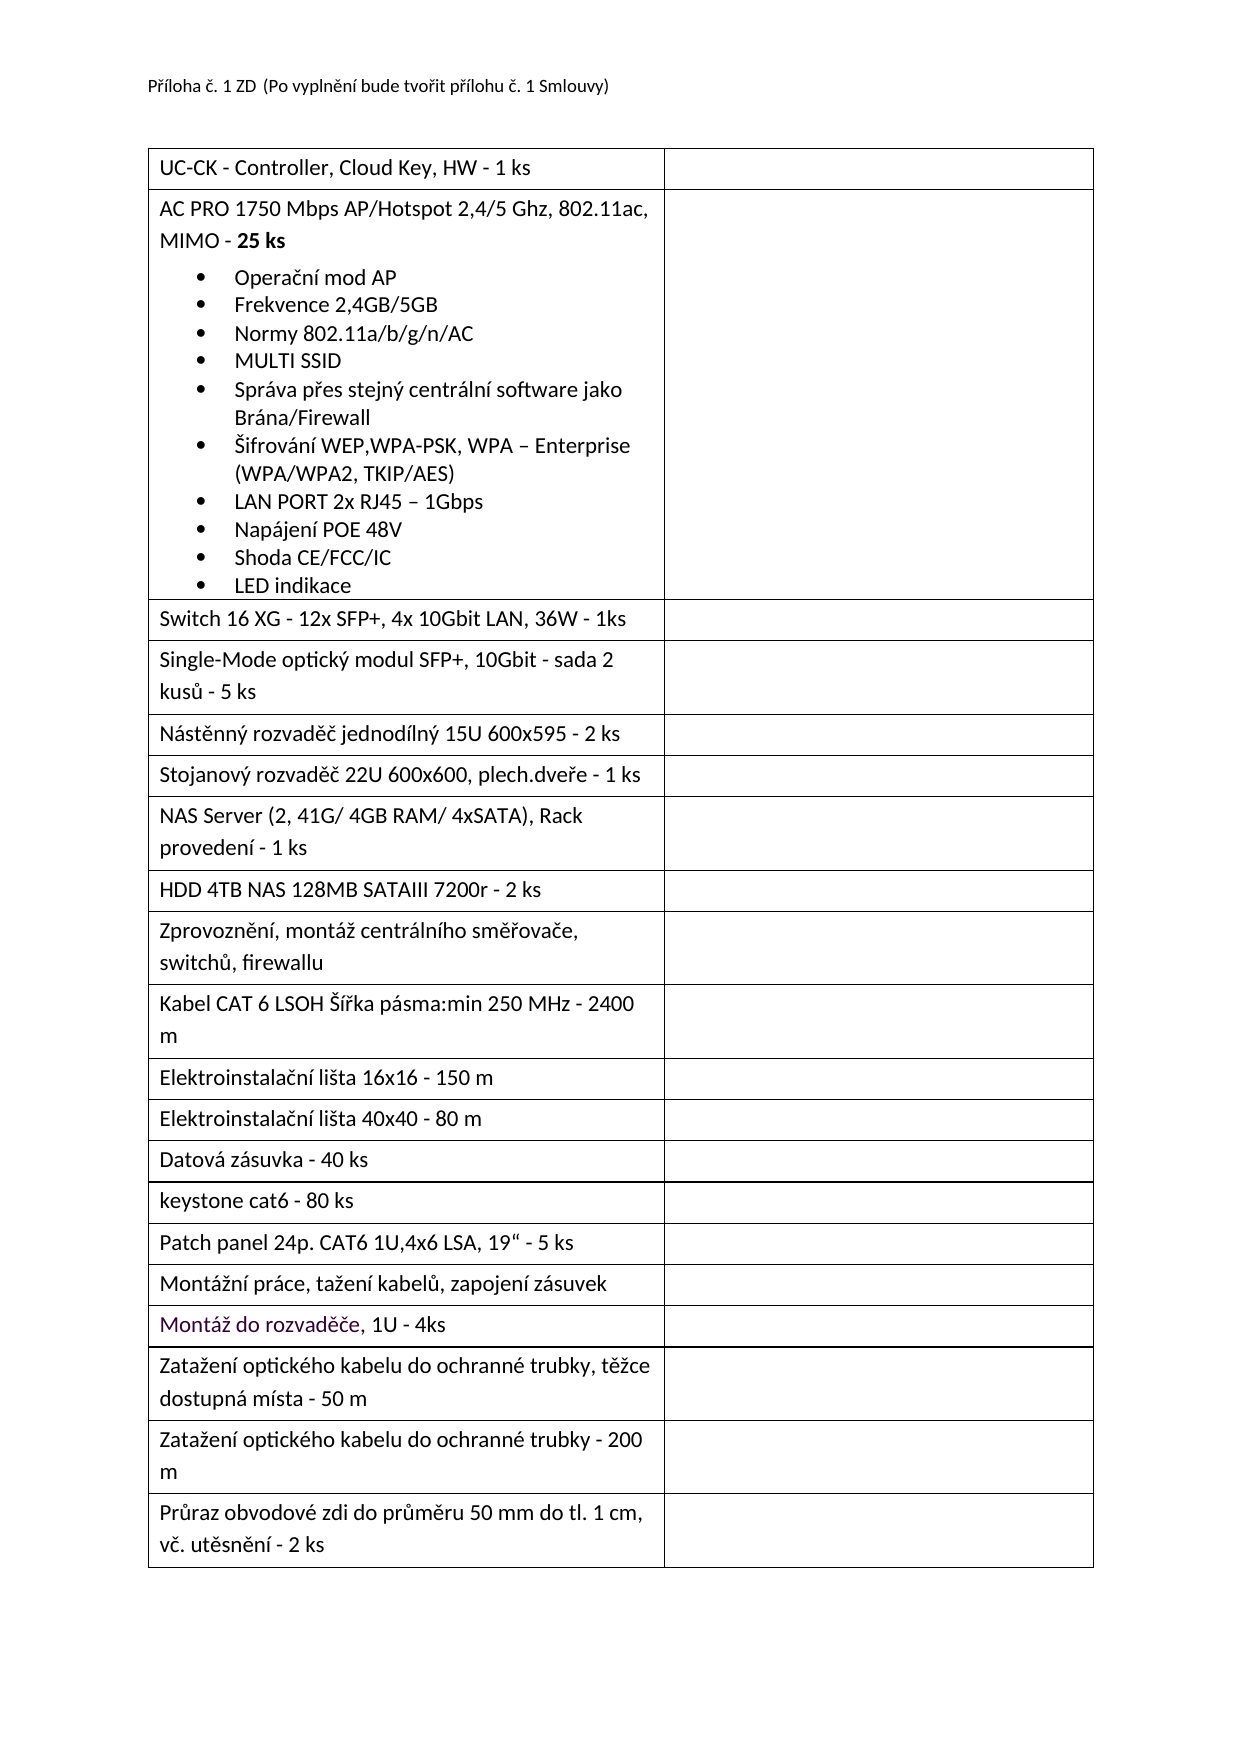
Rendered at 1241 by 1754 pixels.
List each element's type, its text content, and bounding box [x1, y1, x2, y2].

table_cell [665, 1224, 1093, 1264]
table_cell Elektroinstalační lišta 40x40 - 80 m [149, 1100, 664, 1140]
table_cell [665, 1265, 1093, 1305]
table_cell NAS Server (2, 41G/ 4GB RAM/ 4xSATA), Rack provedení - 1 ks [149, 797, 664, 869]
table_cell [665, 1421, 1093, 1493]
table_cell [665, 1306, 1093, 1346]
table_cell Kabel CAT 6 LSOH Šířka pásma:min 250 MHz - 2400 m [149, 985, 664, 1058]
table_cell [665, 1348, 1093, 1420]
table_cell Patch panel 24p. CAT6 1U,4x6 LSA, 19“ - 5 ks [149, 1224, 664, 1264]
table_cell [665, 641, 1093, 713]
table_cell Single-Mode optický modul SFP+, 10Gbit - sada 2 kusů - 5 ks [149, 641, 664, 713]
table_cell [665, 1141, 1093, 1181]
table_cell Průraz obvodové zdi do průměru 50 mm do tl. 1 cm, vč. utěsnění - 2 ks [149, 1494, 664, 1567]
table_cell [665, 1059, 1093, 1099]
table_cell [665, 149, 1093, 189]
table_cell Datová zásuvka - 40 ks [149, 1141, 664, 1181]
table_cell Montáž do rozvaděče, 1U - 4ks [149, 1306, 664, 1346]
table_cell [665, 190, 1093, 599]
table_cell [665, 871, 1093, 911]
table_cell [665, 797, 1093, 869]
table_cell Stojanový rozvaděč 22U 600x600, plech.dveře - 1 ks [149, 756, 664, 796]
table_cell keystone cat6 - 80 ks [149, 1183, 664, 1223]
table_cell Montážní práce, tažení kabelů, zapojení zásuvek [149, 1265, 664, 1305]
table_cell [665, 756, 1093, 796]
table_cell Switch 16 XG - 12x SFP+, 4x 10Gbit LAN, 36W - 1ks [149, 600, 664, 640]
table_cell AC PRO 1750 Mbps AP/Hotspot 2,4/5 Ghz, 802.11ac, MIMO - 25 ks Operační mod AP Frekvence 2,4GB/5GB Normy 802.11a/b/g/n/AC MULTI SSID Správa přes stejný centrální software jako Brána/Firewall Šifrování WEP,WPA-PSK, WPA – Enterprise (WPA/WPA2, TKIP/AES) LAN PORT 2x RJ45 – 1Gbps Napájení POE 48V Shoda CE/FCC/IC LED indikace [149, 190, 664, 599]
table_cell HDD 4TB NAS 128MB SATAIII 7200r - 2 ks [149, 871, 664, 911]
table_cell [665, 985, 1093, 1058]
table_cell Zatažení optického kabelu do ochranné trubky, těžce dostupná místa - 50 m [149, 1348, 664, 1420]
table_cell Zprovoznění, montáž centrálního směřovače, switchů, firewallu [149, 912, 664, 984]
table_cell Nástěnný rozvaděč jednodílný 15U 600x595 - 2 ks [149, 715, 664, 755]
table_cell UC-CK - Controller, Cloud Key, HW - 1 ks [149, 149, 664, 189]
table_cell [665, 600, 1093, 640]
table_cell [665, 912, 1093, 984]
table_cell [665, 1183, 1093, 1223]
table_cell [665, 1100, 1093, 1140]
table_cell [665, 715, 1093, 755]
table_cell Elektroinstalační lišta 16x16 - 150 m [149, 1059, 664, 1099]
table_cell [665, 1494, 1093, 1567]
table_cell Zatažení optického kabelu do ochranné trubky - 200 m [149, 1421, 664, 1493]
